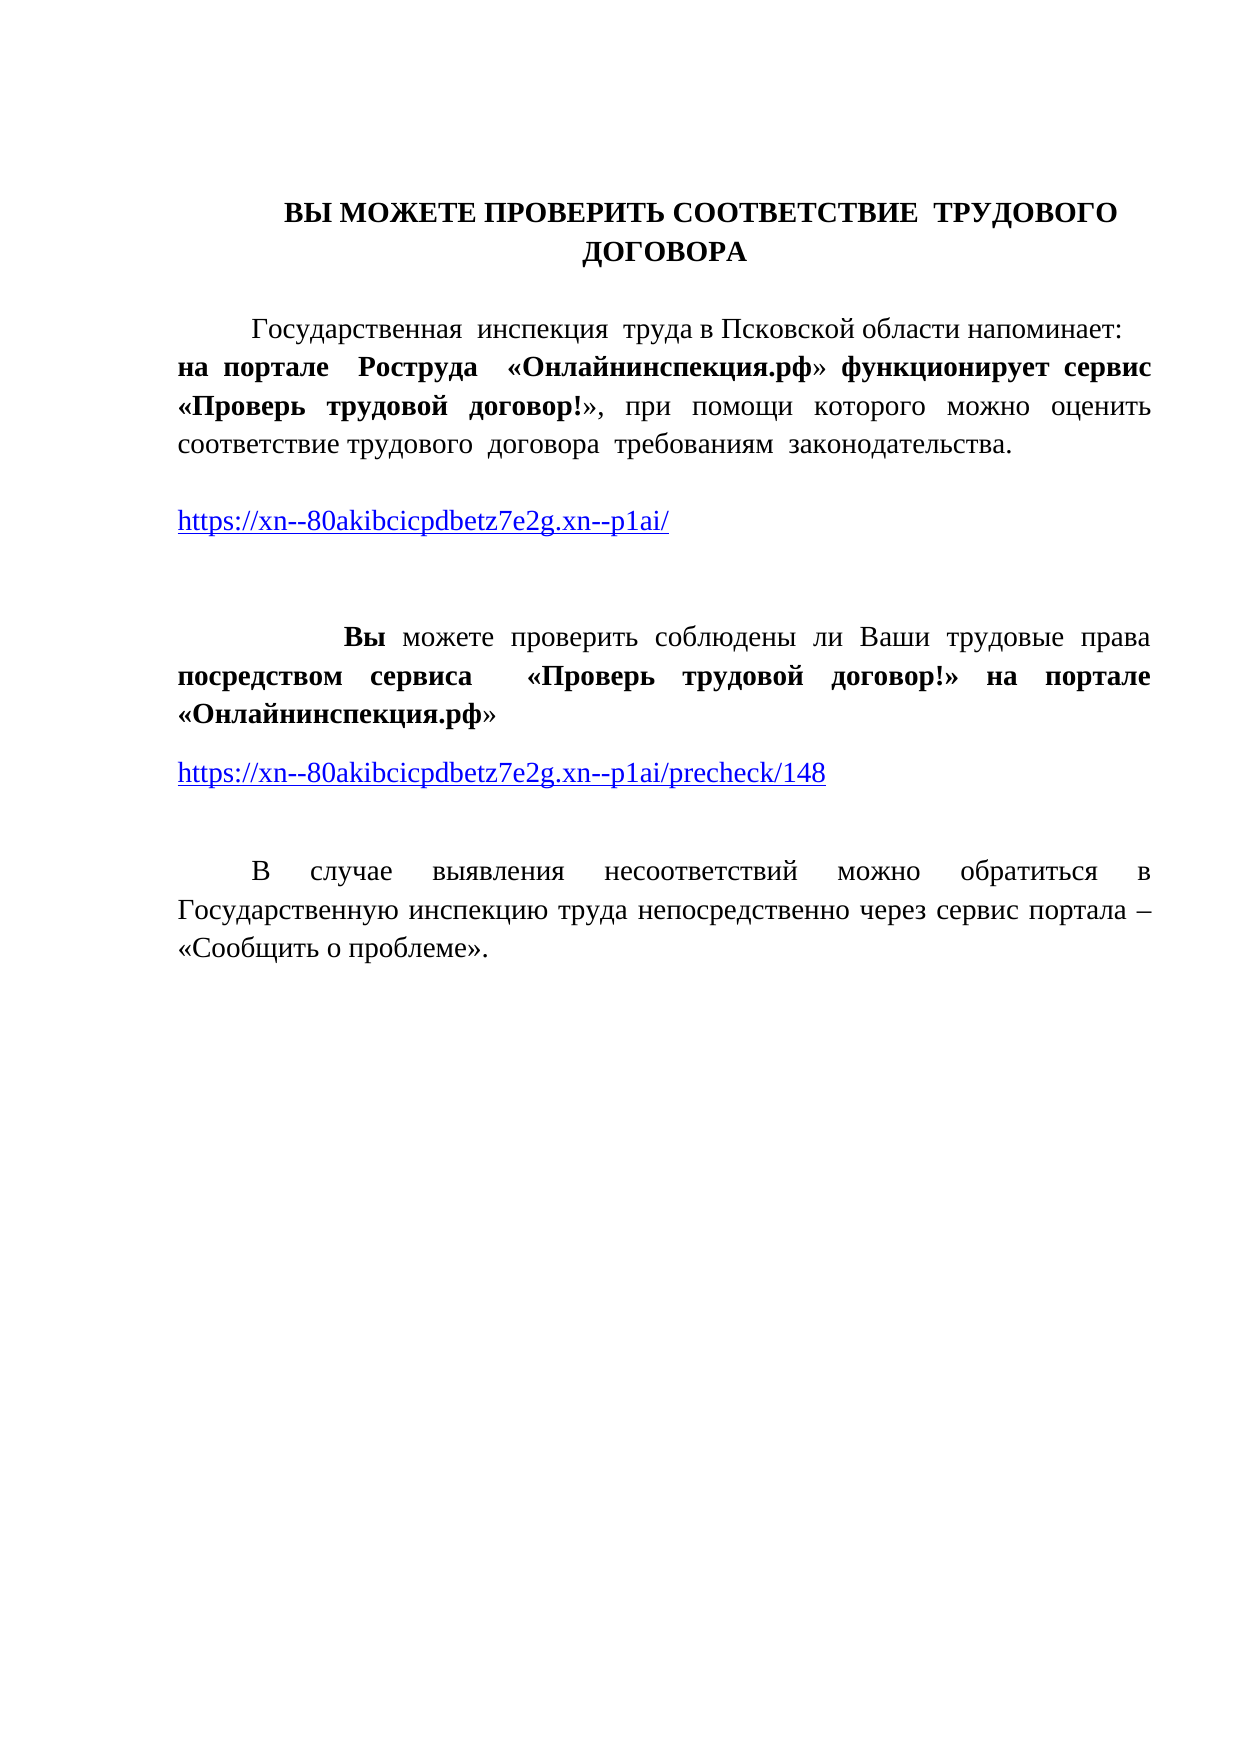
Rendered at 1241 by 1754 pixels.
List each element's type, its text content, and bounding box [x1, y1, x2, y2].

text на портале Роструда «Онлайнинспекция.рф» функционирует сервис «Проверь трудовой договор!», при помощи которого можно оценить соответствие трудового договора требованиям законодательства. [177, 349, 1152, 460]
text В случае выявления несоответствий можно обратиться в Государственную инспекцию труда непосредственно через сервис портала – «Сообщить о проблеме». [177, 853, 1152, 892]
text https://xn--80akibcicpdbetz7e2g.xn--p1ai/precheck/148 [177, 756, 1152, 789]
text https://xn--80akibcicpdbetz7e2g.xn--p1ai/ [177, 503, 1152, 537]
text Вы можете проверить соблюдены ли Ваши трудовые права посредством сервиса «Проверь трудовой договор!» на портале «Онлайнинспекция.рф» [177, 619, 1152, 730]
text В случае выявления несоответствий можно обратиться в Государственную инспекцию труда непосредственно через сервис портала – «Сообщить о проблеме». [177, 926, 1152, 964]
text ВЫ МОЖЕТЕ ПРОВЕРИТЬ СООТВЕТСТВИЕ ТРУДОВОГО ДОГОВОРА [177, 195, 1152, 267]
text Государственная инспекция труда в Псковской области напоминает: [177, 311, 1152, 344]
